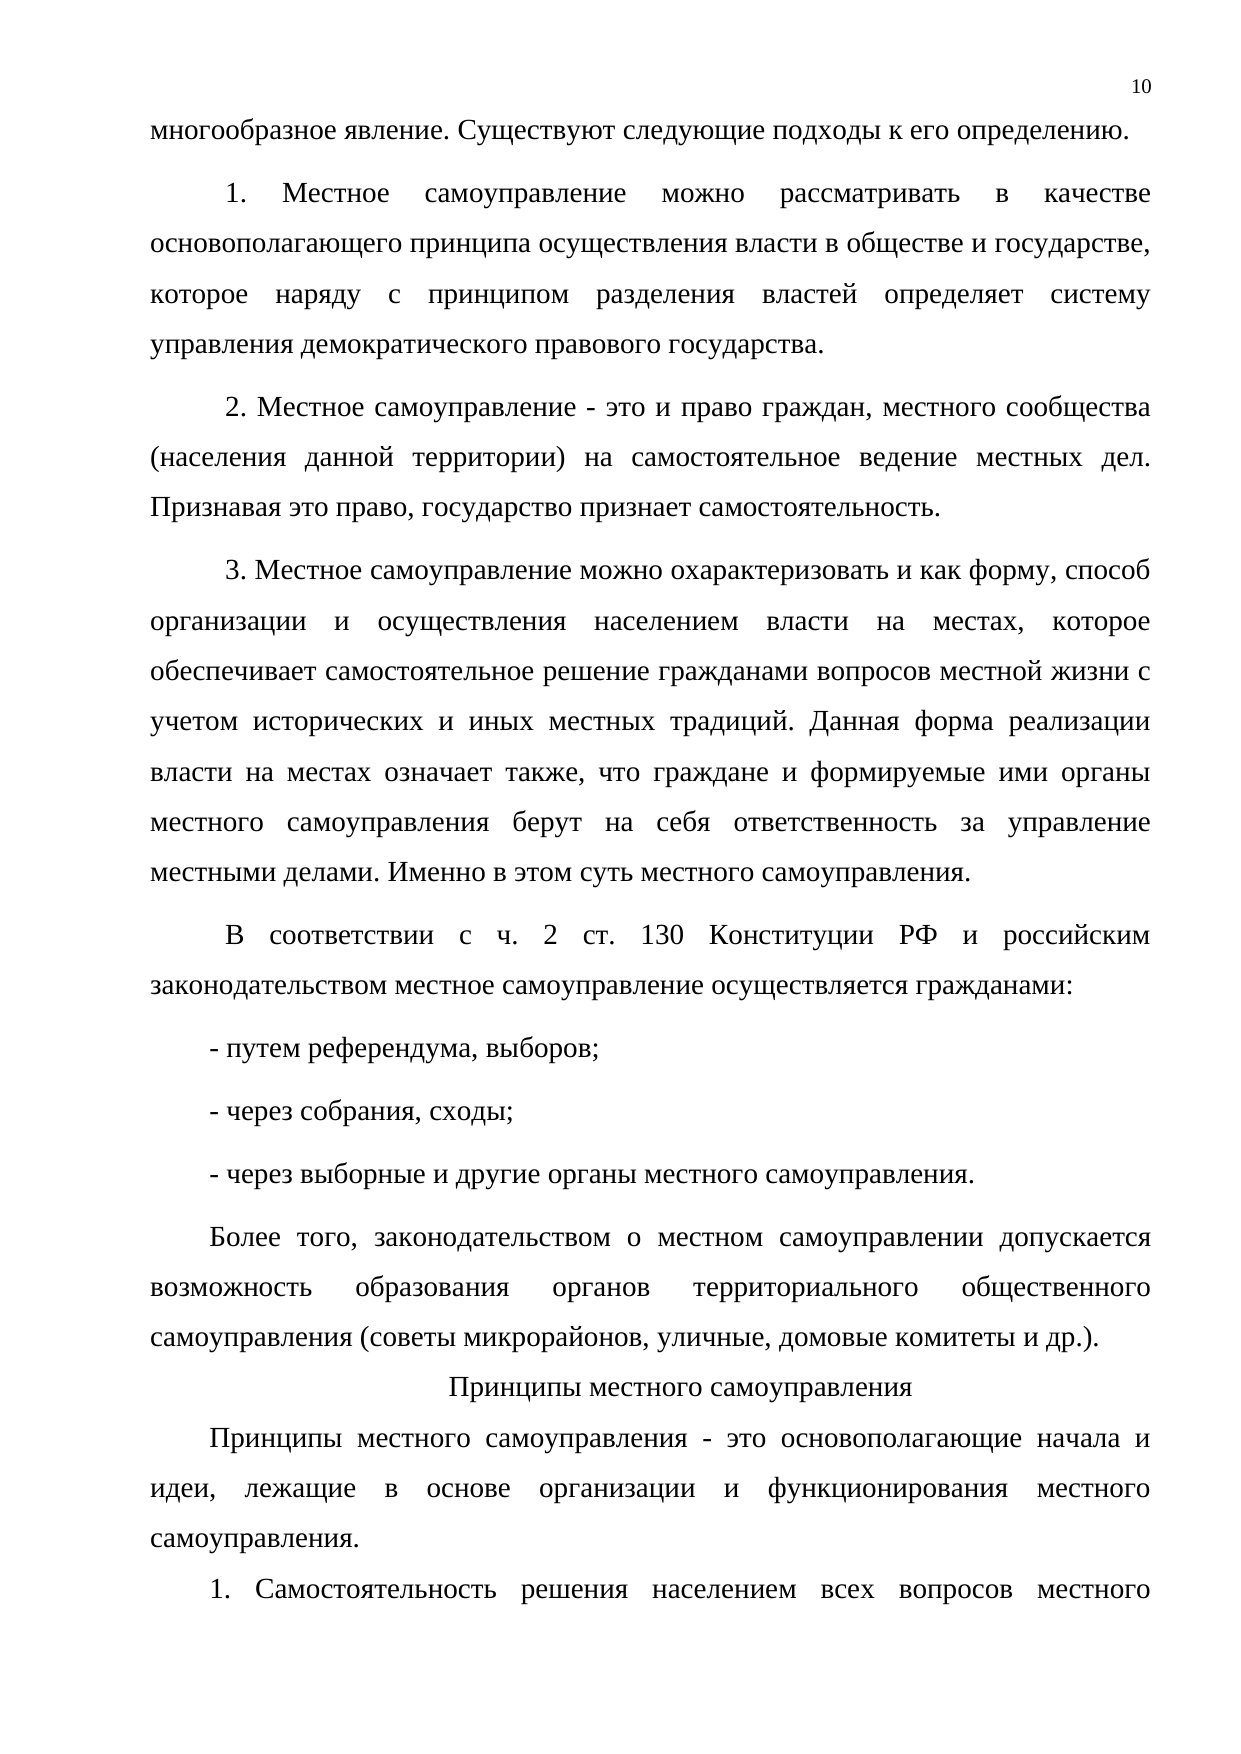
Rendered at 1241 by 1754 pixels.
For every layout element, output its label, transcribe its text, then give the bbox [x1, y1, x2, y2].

text 2. Местное самоуправление - это и право граждан, местного сообщества (населения данной территории) на самостоятельное ведение местных дел. Признавая это право, государство признает самостоятельность. [150, 389, 1152, 523]
text 1. Местное самоуправление можно рассматривать в качестве основополагающего принципа осуществления власти в обществе и государстве, которое наряду с принципом разделения властей определяет систему управления демократического правового государства. [150, 175, 1152, 360]
text В соответствии с ч. 2 ст. 130 Конституции РФ и российским законодательством местное самоуправление осуществляется гражданами: [150, 917, 1152, 1001]
text Принципы местного самоуправления [150, 1369, 1152, 1403]
text - через собрания, сходы; [150, 1093, 1152, 1127]
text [150, 1571, 1152, 1604]
text - через выборные и другие органы местного самоуправления. [150, 1156, 1152, 1189]
text - путем референдума, выборов; [150, 1030, 1152, 1064]
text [150, 112, 1152, 146]
text Более того, законодательством о местном самоуправлении допускается возможность образования органов территориального общественного самоуправления (советы микрорайонов, уличные, домовые комитеты и др.). [150, 1219, 1152, 1353]
text Принципы местного самоуправления - это основополагающие начала и идеи, лежащие в основе организации и функционирования местного самоуправления. [150, 1420, 1152, 1554]
text 3. Местное самоуправление можно охарактеризовать и как форму, способ организации и осуществления населением власти на местах, которое обеспечивает самостоятельное решение гражданами вопросов местной жизни с учетом исторических и иных местных традиций. Данная форма реализации власти на местах означает также, что граждане и формируемые ими органы местного самоуправления берут на себя ответственность за управление местными делами. Именно в этом суть местного самоуправления. [150, 552, 1152, 888]
